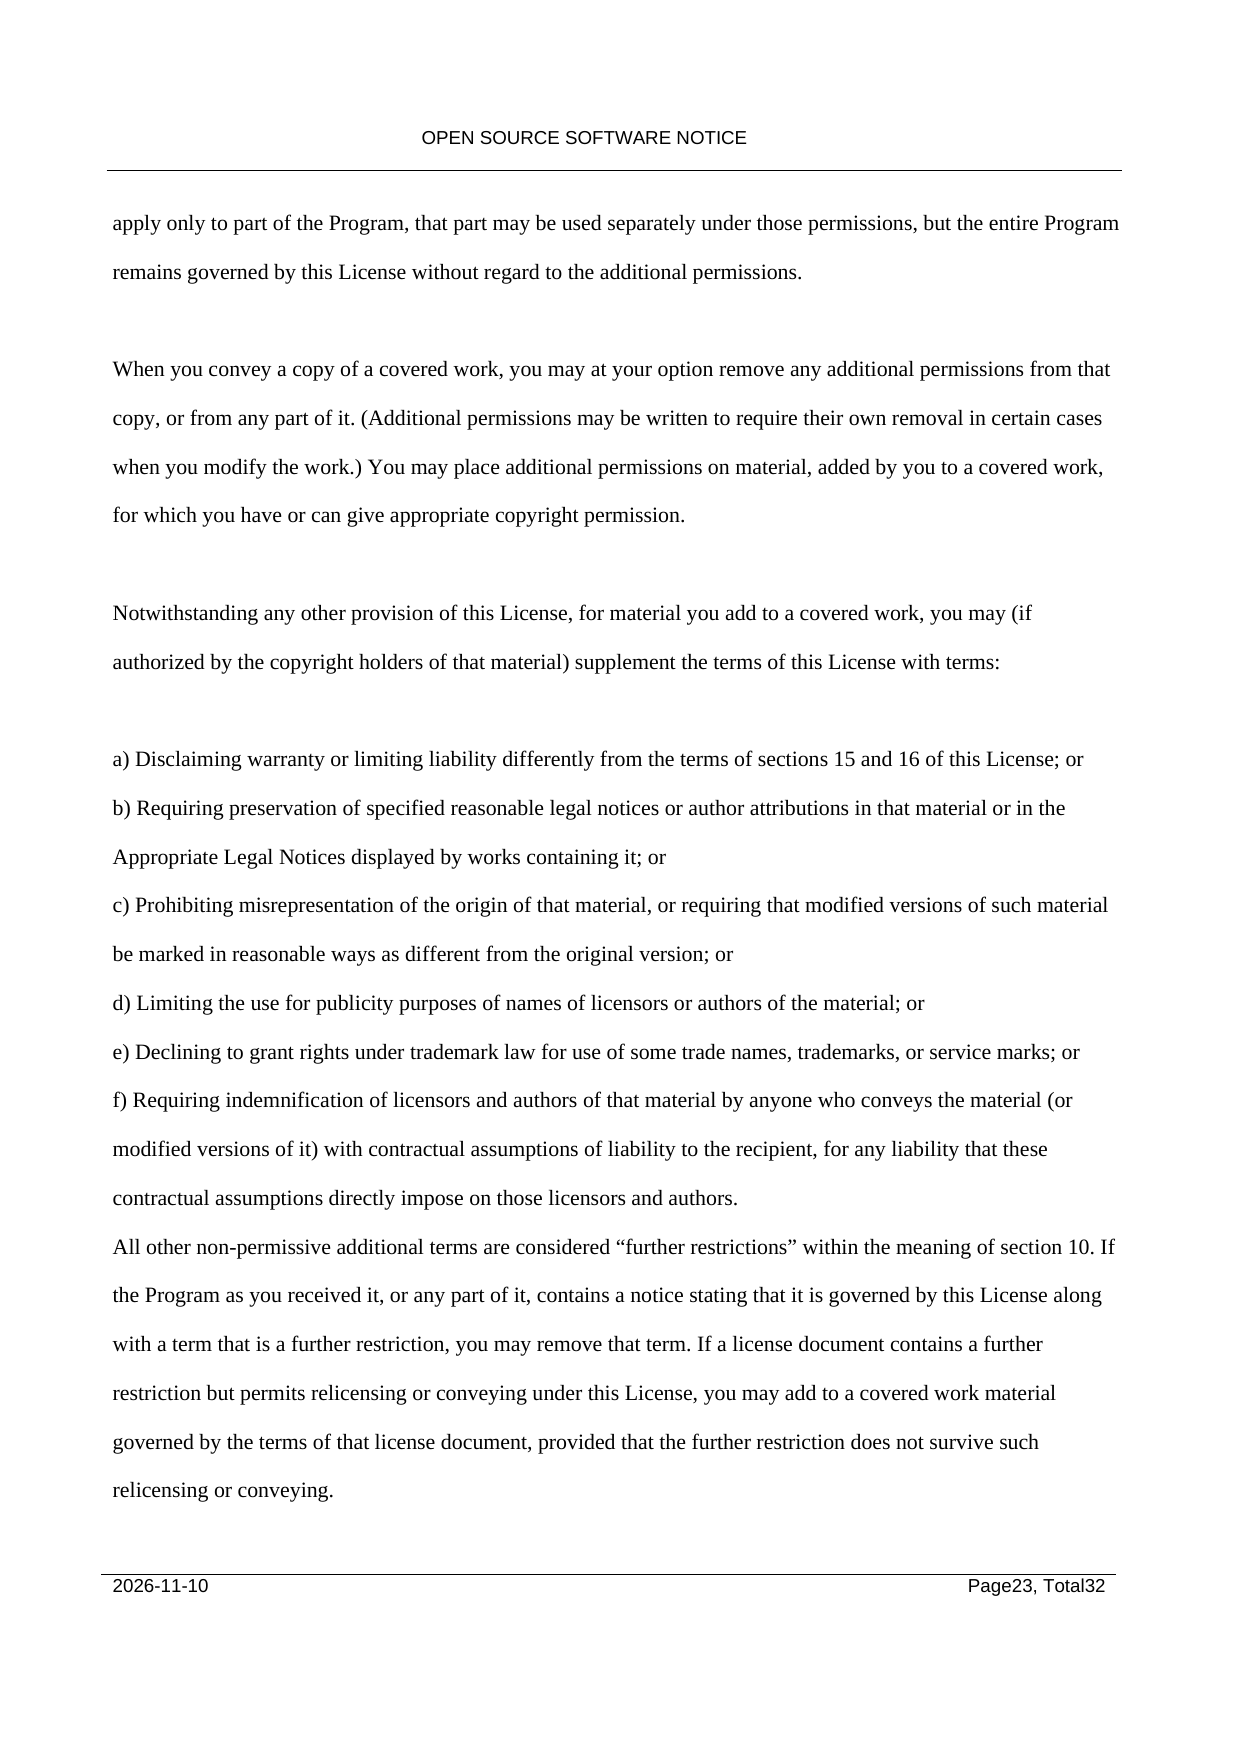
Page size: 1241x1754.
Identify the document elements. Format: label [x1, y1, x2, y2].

text [112, 206, 1128, 1506]
